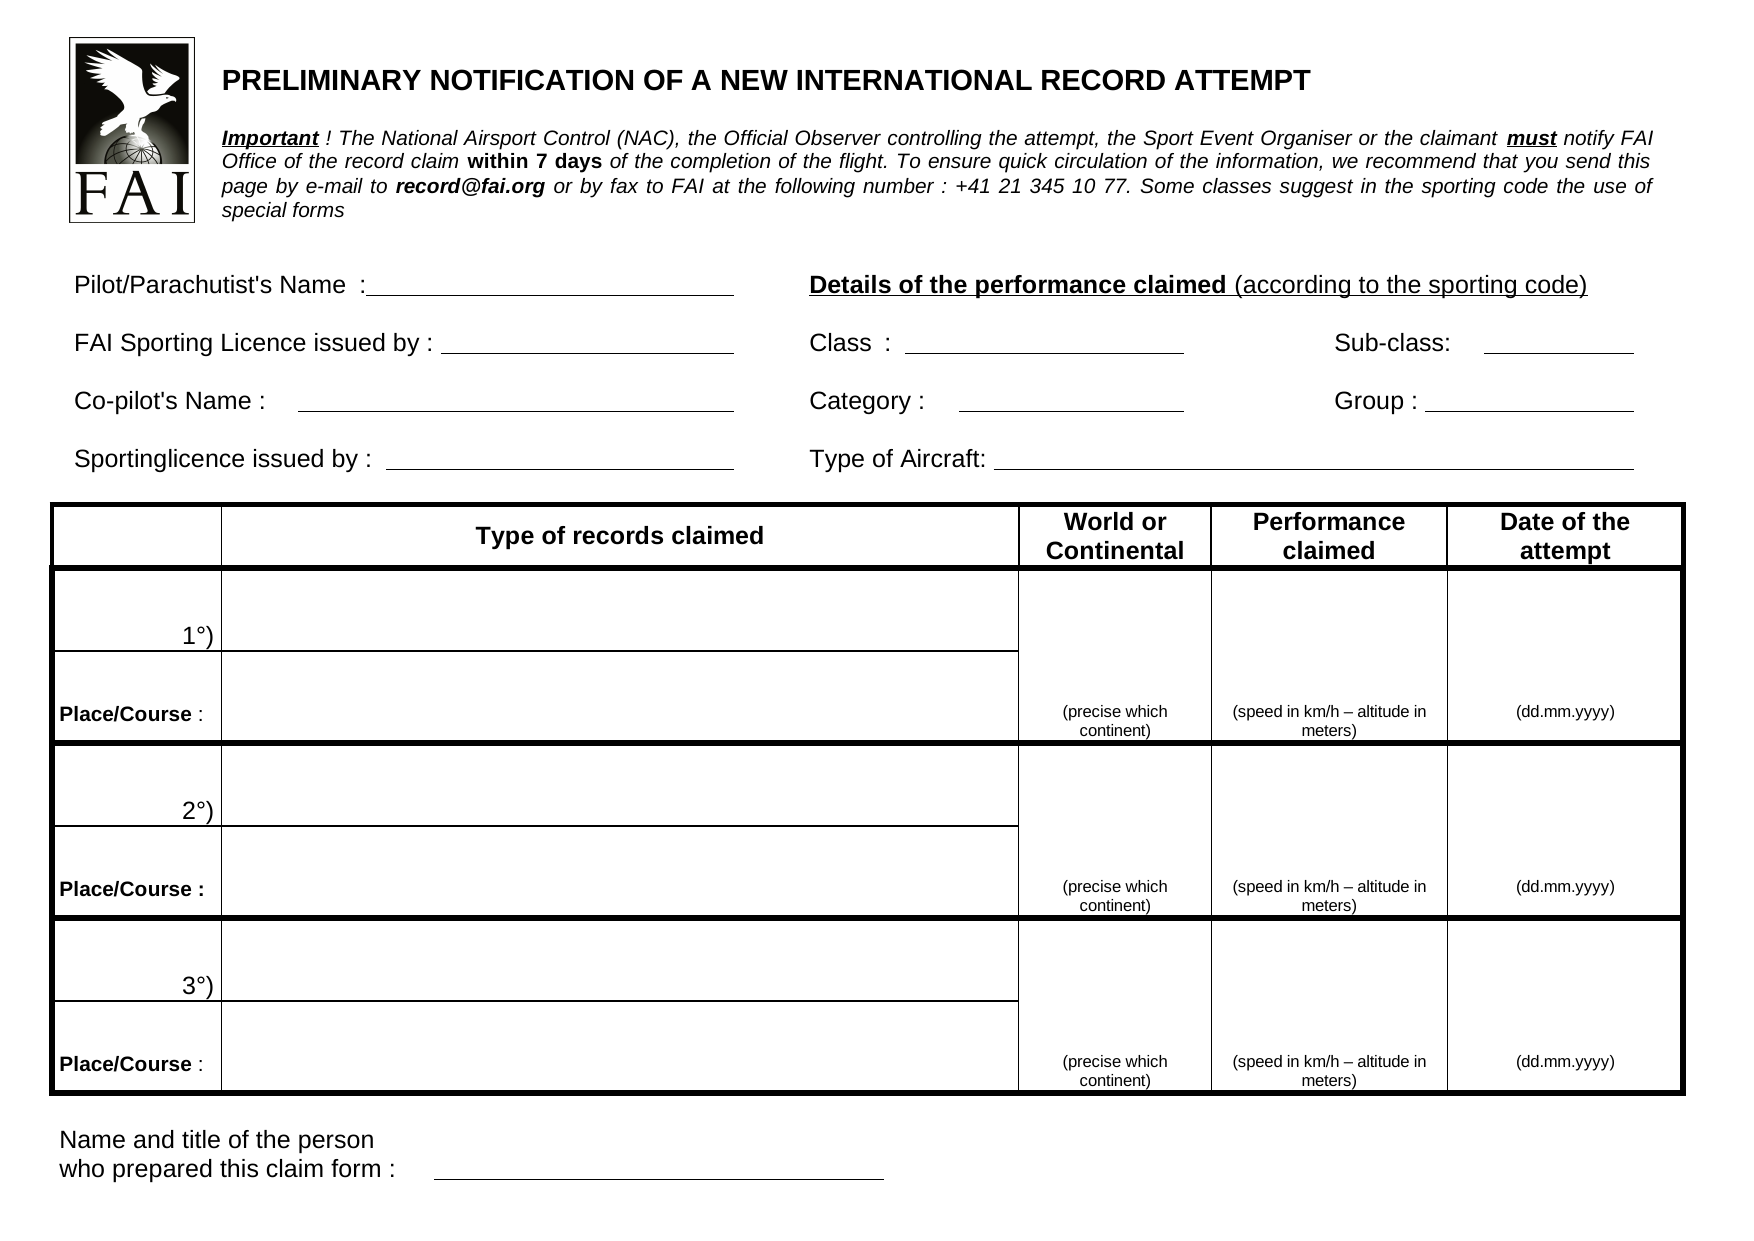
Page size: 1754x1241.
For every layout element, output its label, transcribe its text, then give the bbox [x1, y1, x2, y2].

table_cell (dd.mm.yyyy) [1448, 650, 1680, 740]
table_header Date of the attempt [1448, 507, 1681, 565]
table_cell [222, 1002, 1018, 1090]
table_cell [1448, 571, 1680, 650]
table_cell [1212, 921, 1447, 1000]
table_cell [1019, 921, 1211, 1000]
table_cell Place/Course : [55, 652, 221, 740]
table_cell (speed in km/h – altitude in meters) [1212, 1000, 1447, 1090]
text Important ! The National Airsport Control (NAC), the Official Observer controlling the attempt, the Sport Event Organiser or the claimant must notify FAI Office of the record claim within 7 days of the completion of the flight. To ensure quick circulation of the information, we recommend that you send this page by e-mail to record@fai.org or by fax to FAI at the following number : +41 21 345 10 77. Some classes suggest in the sporting code the use of special forms [222, 125, 1653, 222]
text PRELIMINARY NOTIFICATION OF A NEW INTERNATIONAL RECORD ATTEMPT [222, 63, 1754, 96]
table_cell [1212, 571, 1447, 650]
table_cell [222, 571, 1018, 650]
text Pilot/Parachutist's Name : Details of the performance claimed (according to the sporting code) [59, 269, 1673, 298]
table_header World or Continental [1020, 507, 1210, 565]
text who prepared this claim form : [59, 1154, 1729, 1183]
table_cell (precise which continent) [1019, 1000, 1211, 1090]
table_cell [1212, 746, 1447, 825]
table_cell (precise which continent) [1019, 650, 1211, 740]
text Sportinglicence issued by : Type of Aircraft: [59, 444, 1713, 473]
table_cell [222, 746, 1018, 825]
table_cell [222, 652, 1018, 740]
table_header Performance claimed [1212, 507, 1446, 565]
table_cell [1448, 746, 1680, 825]
text Name and title of the person [59, 1125, 1729, 1154]
text FAI Sporting Licence issued by : Class : Sub-class: [59, 328, 1713, 357]
table_cell Place/Course : [55, 827, 221, 915]
table_header Type of records claimed [222, 507, 1018, 565]
table_cell Place/Course : [55, 1002, 221, 1090]
table_cell [1448, 921, 1680, 1000]
table_cell [222, 827, 1018, 915]
table_cell (speed in km/h – altitude in meters) [1212, 650, 1447, 740]
table_cell 3°) [55, 921, 221, 1000]
table_cell (dd.mm.yyyy) [1448, 825, 1680, 915]
table_cell [1019, 571, 1211, 650]
picture [69, 37, 195, 223]
table_cell (dd.mm.yyyy) [1448, 1000, 1680, 1090]
table_cell [222, 921, 1018, 1000]
table_cell 2°) [55, 746, 221, 825]
text Co-pilot's Name : Category : Group : [59, 386, 1713, 415]
table_cell (speed in km/h – altitude in meters) [1212, 825, 1447, 915]
table_header [54, 507, 221, 565]
table_cell 1°) [55, 571, 221, 650]
table_cell (precise which continent) [1019, 825, 1211, 915]
table_cell [1019, 746, 1211, 825]
